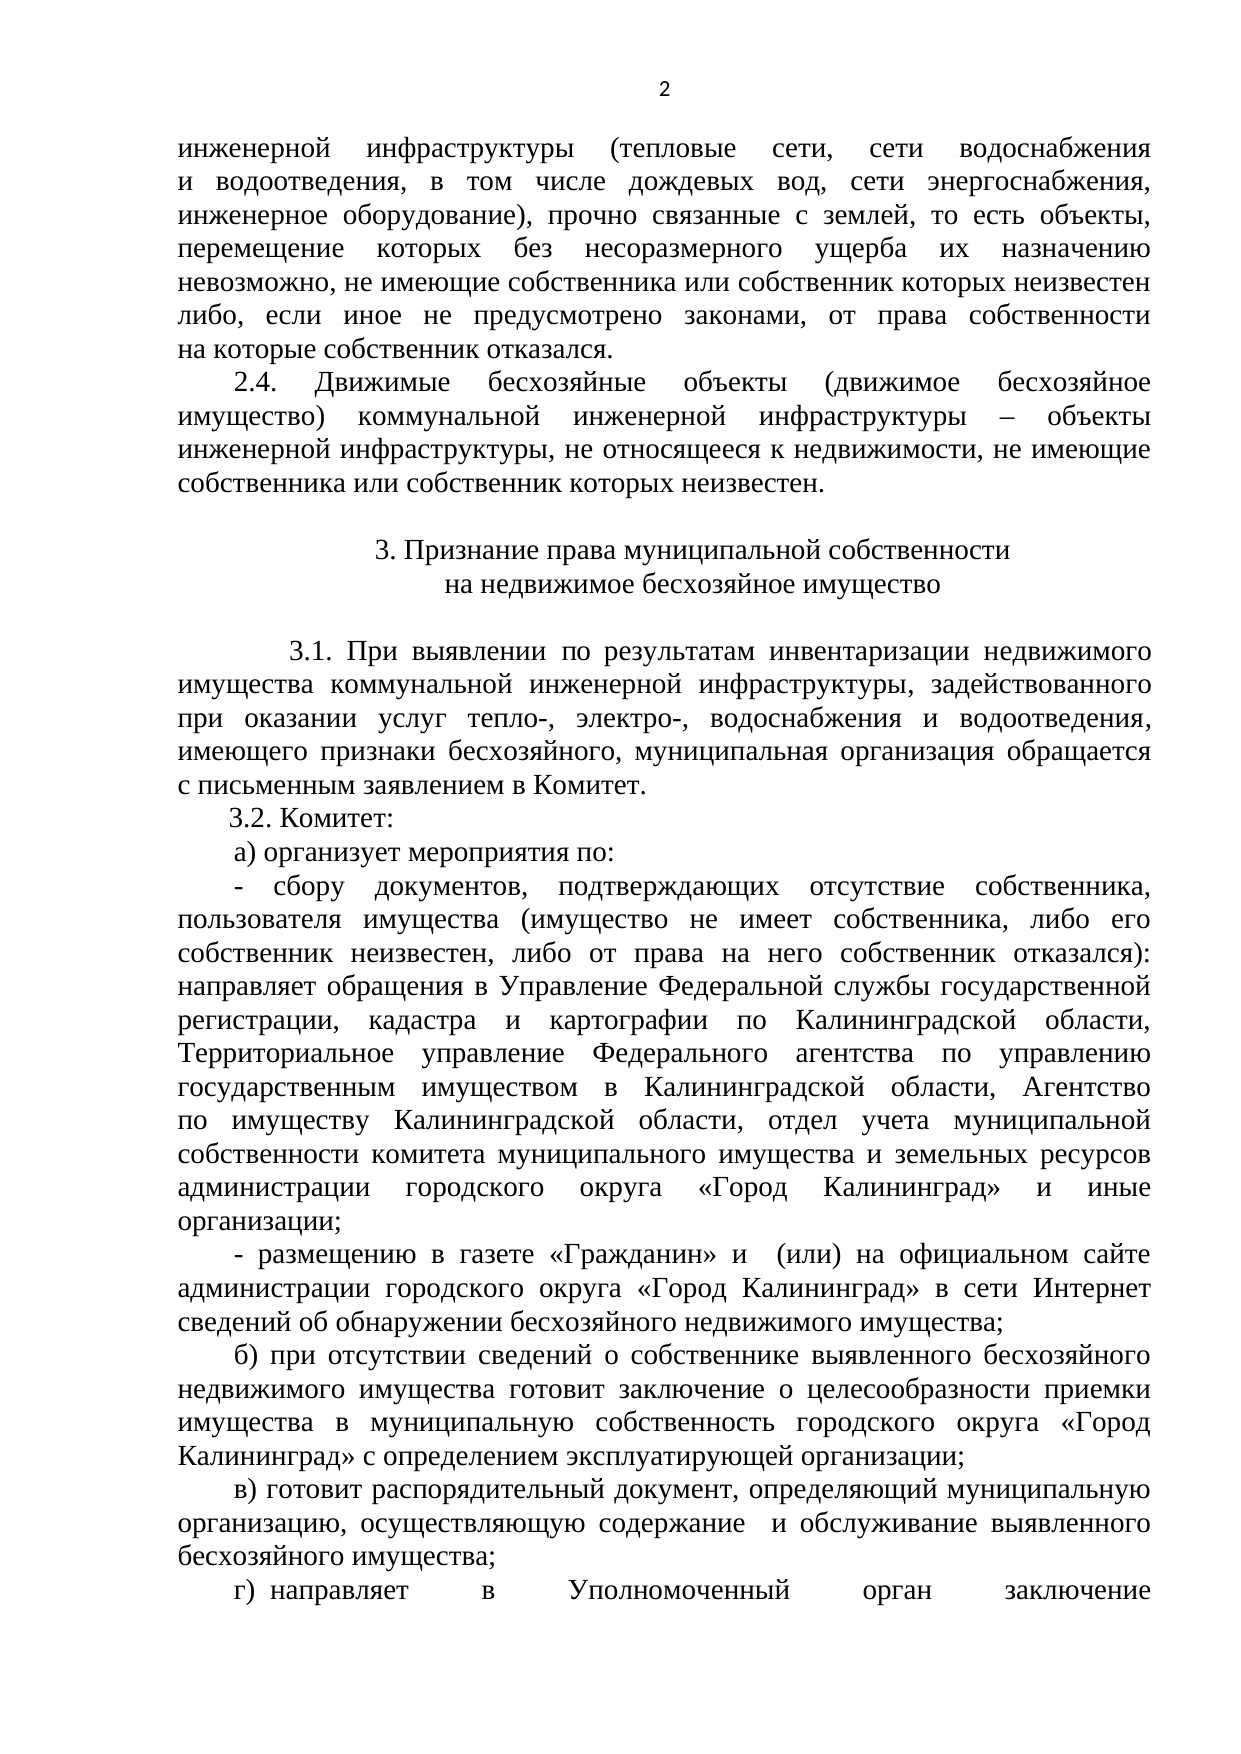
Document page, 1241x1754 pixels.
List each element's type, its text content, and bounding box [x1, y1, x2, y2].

text 2.4. Движимые бесхозяйные объекты (движимое бесхозяйное имущество) коммунальной инженерной инфраструктуры – объекты инженерной инфраструктуры, не относящееся к недвижимости, не имеющие собственника или собственник которых неизвестен. [177, 364, 1152, 499]
text а) организует мероприятия по: [177, 834, 1152, 868]
text б) при отсутствии сведений о собственнике выявленного бесхозяйного недвижимого имущества готовит заключение о целесообразности приемки имущества в муниципальную собственность городского округа «Город Калининград» с определением эксплуатирующей организации; [177, 1337, 1152, 1471]
text 3. Признание права муниципальной собственности [177, 532, 1152, 566]
text 3.2. Комитет: [177, 801, 1152, 834]
text - сбору документов, подтверждающих отсутствие собственника, пользователя имущества (имущество не имеет собственника, либо его собственник неизвестен, либо от права на него собственник отказался): направляет обращения в Управление Федеральной службы государственной регистрации, кадастра и картографии по Калининградской области, Территориальное управление Федерального агентства по управлению государственным имуществом в Калининградской области, Агентство по имуществу Калининградской области, отдел учета муниципальной собственности комитета муниципального имущества и земельных ресурсов администрации городского округа «Город Калининград» и иные организации; [177, 868, 1152, 1237]
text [177, 130, 1152, 364]
text на недвижимое бесхозяйное имущество [177, 566, 1152, 599]
text - размещению в газете «Гражданин» и (или) на официальном сайте администрации городского округа «Город Калининград» в сети Интернет сведений об обнаружении бесхозяйного недвижимого имущества; [177, 1237, 1152, 1337]
text 3.1. При выявлении по результатам инвентаризации недвижимого имущества коммунальной инженерной инфраструктуры, задействованного при оказании услуг тепло-, электро-, водоснабжения и водоотведения, имеющего признаки бесхозяйного, муниципальная организация обращается с письменным заявлением в Комитет. [177, 633, 1152, 801]
text в) готовит распорядительный документ, определяющий муниципальную организацию, осуществляющую содержание и обслуживание выявленного бесхозяйного имущества; [177, 1471, 1152, 1572]
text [177, 1572, 1152, 1606]
